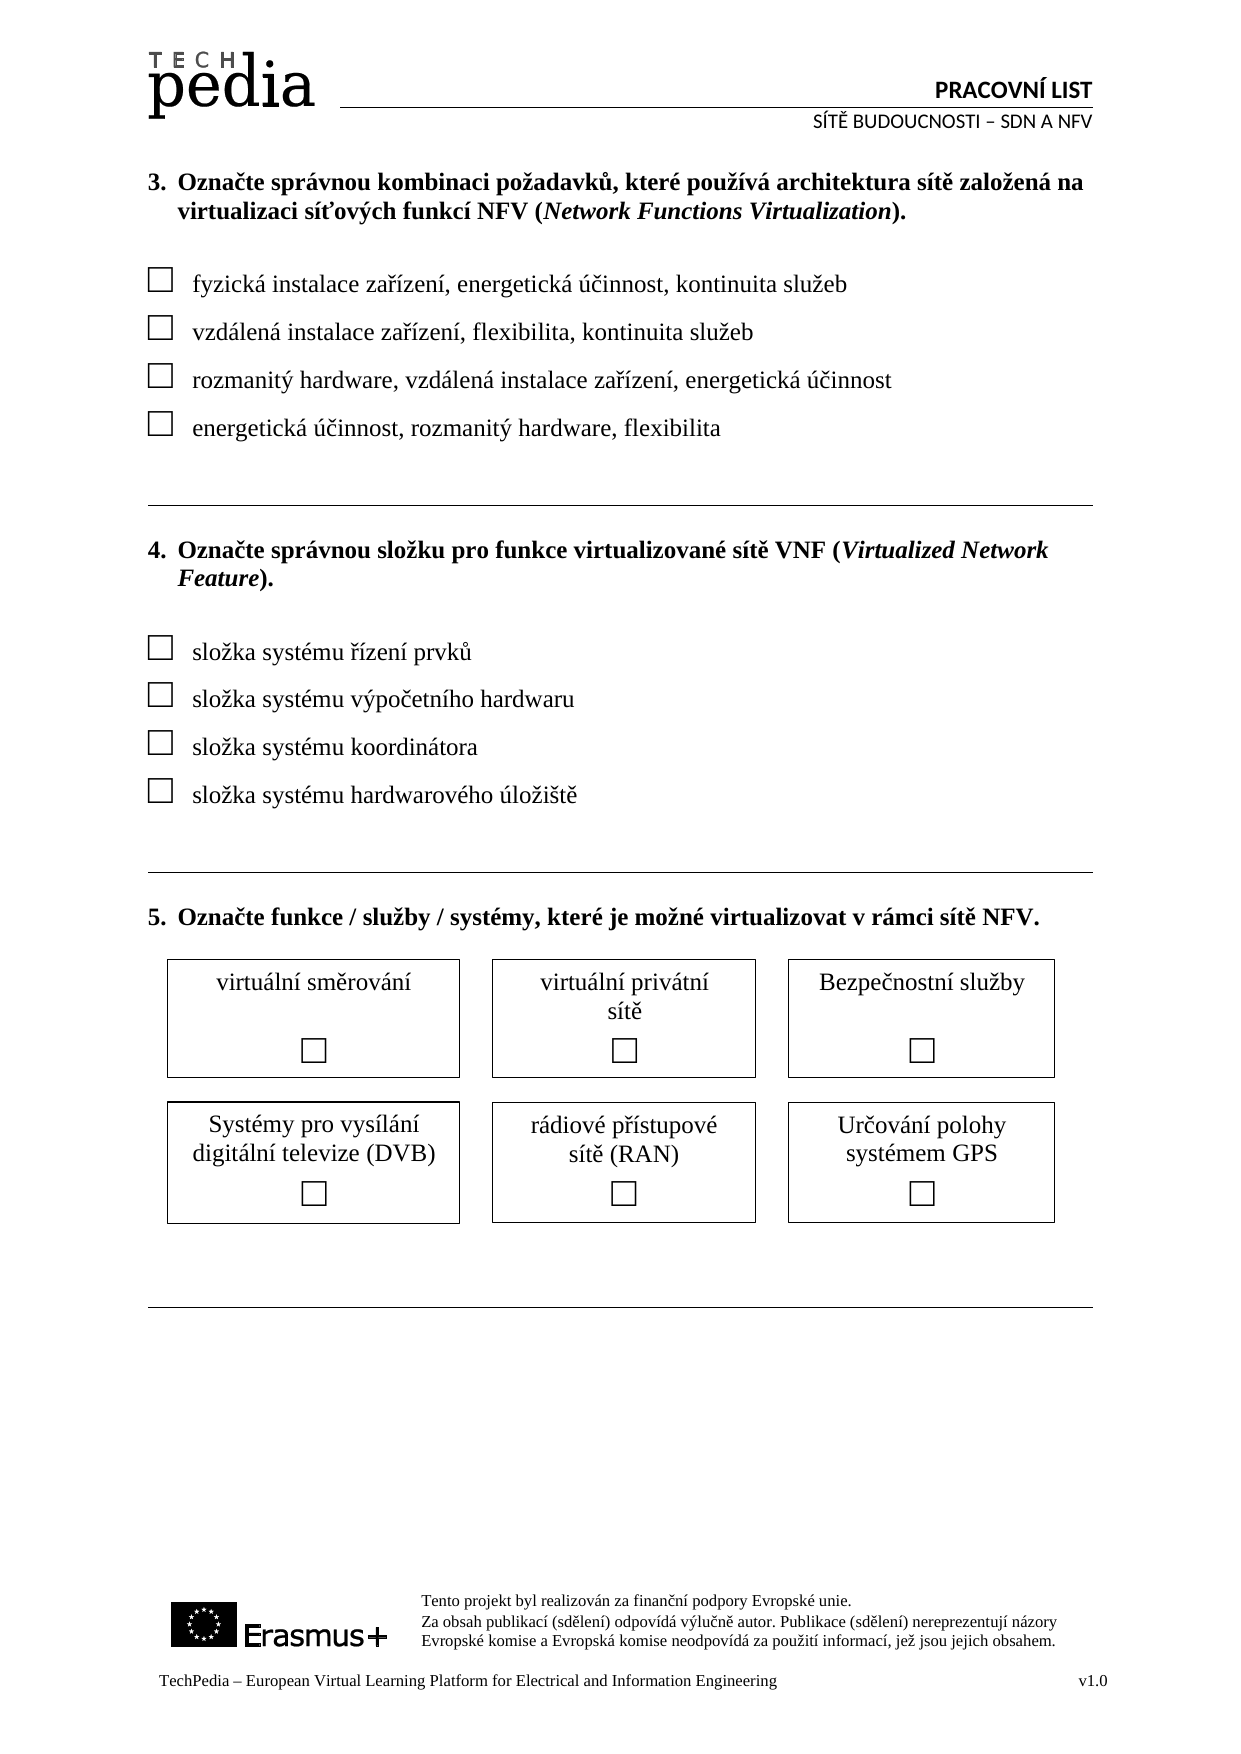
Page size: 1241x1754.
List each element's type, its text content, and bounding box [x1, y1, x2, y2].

text Označte funkce / služby / systémy, které je možné virtualizovat v rámci sítě NFV. [148, 902, 1093, 931]
text □ složka systému řízení prvků [148, 621, 1093, 669]
text □ složka systému koordinátora [148, 717, 1093, 765]
text □ fyzická instalace zařízení, energetická účinnost, kontinuita služeb [148, 254, 1093, 302]
text □ energetická účinnost, rozmanitý hardware, flexibilita [148, 397, 1093, 445]
text □ vzdálená instalace zařízení, flexibilita, kontinuita služeb [148, 302, 1093, 349]
text □ rozmanitý hardware, vzdálená instalace zařízení, energetická účinnost [148, 349, 1093, 397]
text □ složka systému výpočetního hardwaru [148, 669, 1093, 717]
text Označte správnou složku pro funkce virtualizované sítě VNF (Virtualized Network Feature). [148, 535, 1093, 592]
text □ složka systému hardwarového úložiště [148, 765, 1093, 813]
text Označte správnou kombinaci požadavků, které používá architektura sítě založená na virtualizaci síťových funkcí NFV (Network Functions Virtualization). [148, 167, 1093, 225]
